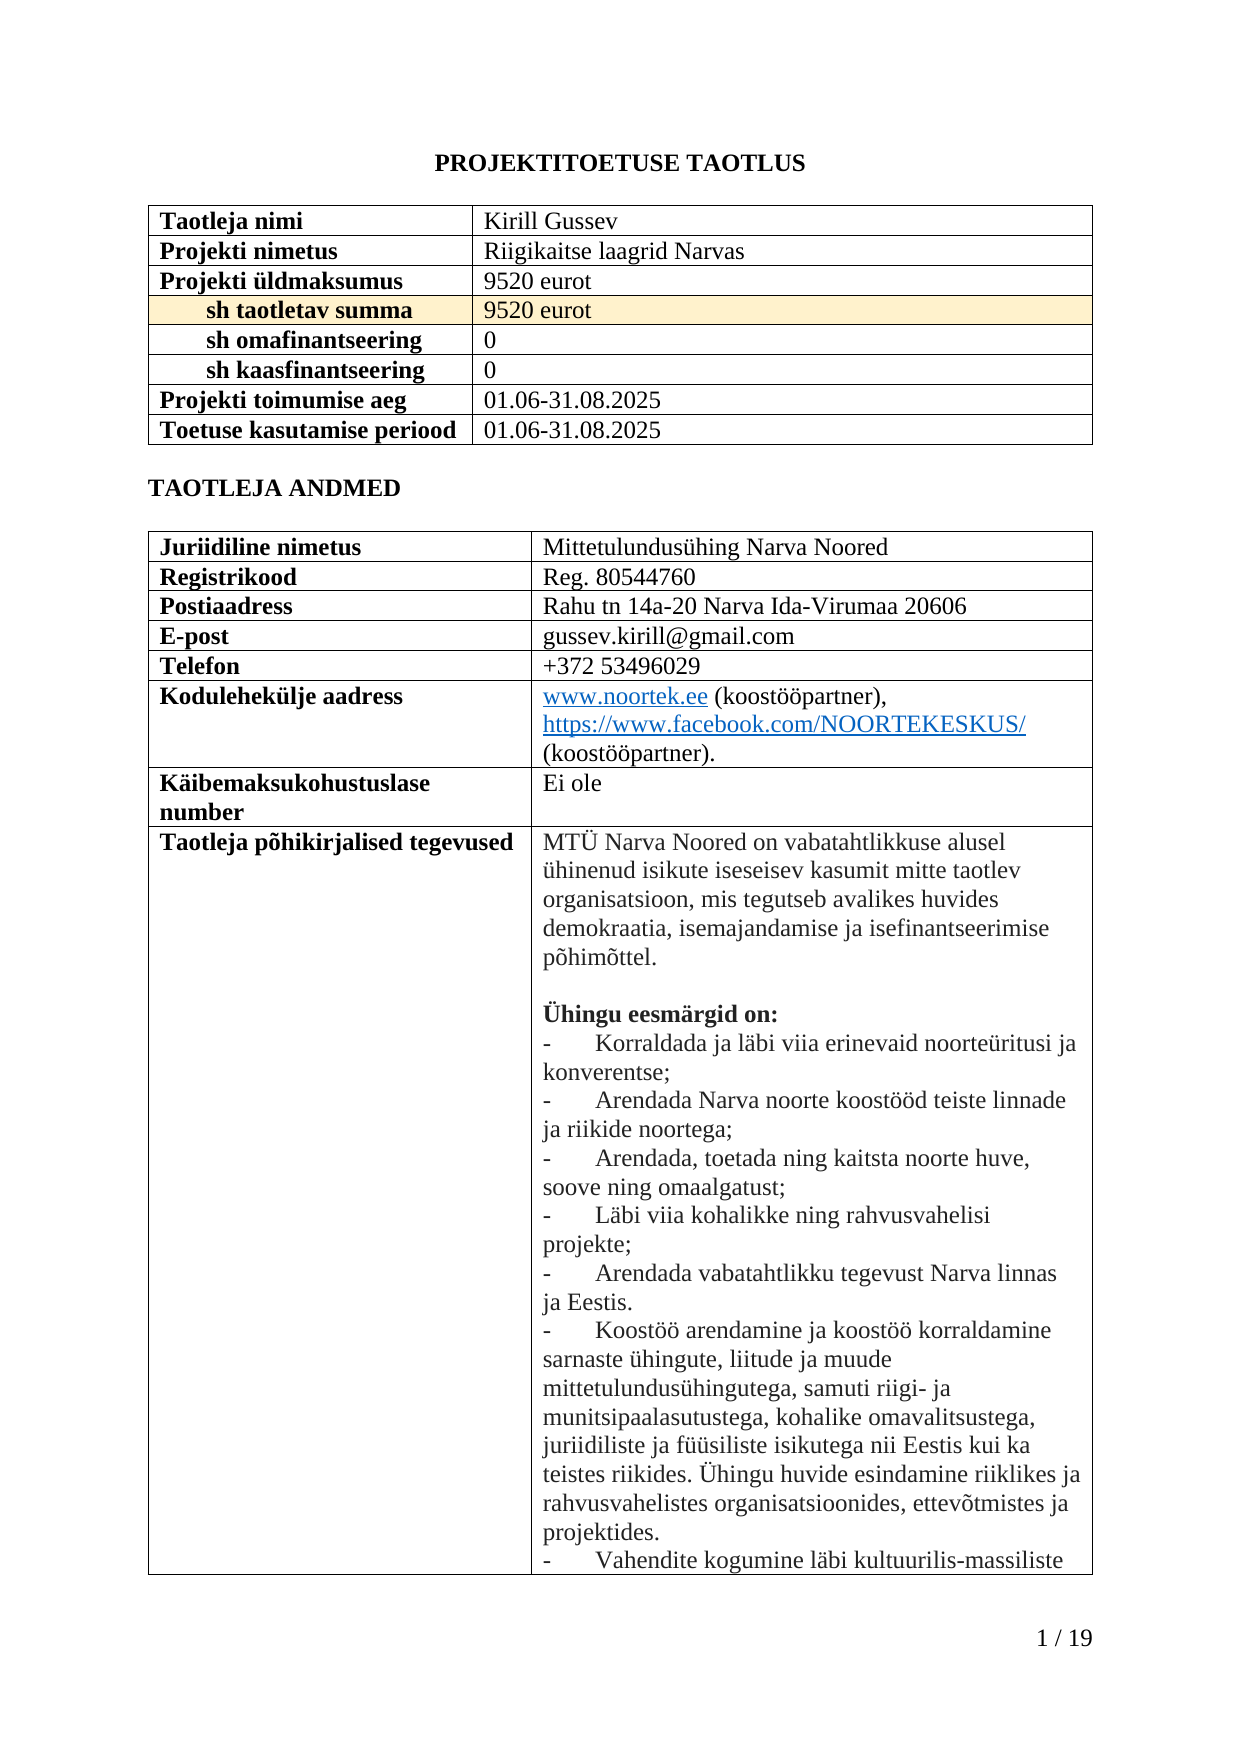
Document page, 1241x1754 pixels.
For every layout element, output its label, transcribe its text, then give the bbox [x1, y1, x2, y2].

table_cell +372 53496029 [532, 651, 1092, 680]
table_cell 9520 eurot [473, 296, 1092, 324]
table_cell Projekti nimetus [149, 236, 472, 265]
table_cell Projekti toimumise aeg [149, 385, 472, 414]
table_cell Reg. 80544760 [532, 562, 1092, 590]
table_cell Ei ole [532, 768, 1092, 826]
table_cell E-post [149, 621, 531, 650]
table_cell Käibemaksukohustuslase number [149, 768, 531, 826]
table_cell Registrikood [149, 562, 531, 590]
table_cell www.noortek.ee (koostööpartner), https://www.facebook.com/NOORTEKESKUS/ (koostööpartner). [532, 681, 1092, 767]
table_cell 01.06-31.08.2025 [473, 415, 1092, 443]
table_cell Toetuse kasutamise periood [149, 415, 472, 443]
table_header Taotleja nimi [149, 206, 472, 235]
table_cell 0 [473, 355, 1092, 384]
table_cell Postiaadress [149, 591, 531, 620]
table_cell 0 [473, 325, 1092, 354]
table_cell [149, 827, 531, 1574]
table_cell sh taotletav summa [149, 296, 472, 324]
text TAOTLEJA ANDMED [148, 473, 1093, 502]
table_cell Telefon [149, 651, 531, 680]
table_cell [532, 827, 655, 1574]
table_cell gussev.kirill@gmail.com [532, 621, 1092, 650]
table_cell 9520 eurot [473, 266, 1092, 294]
table_header Mittetulundusühing Narva Noored [532, 532, 1092, 561]
table_cell 01.06-31.08.2025 [473, 385, 1092, 414]
text PROJEKTITOETUSE TAOTLUS [148, 148, 1093, 176]
table_cell sh kaasfinantseering [149, 355, 472, 384]
table_cell Riigikaitse laagrid Narvas [473, 236, 1092, 265]
table_header Kirill Gussev [473, 206, 1092, 235]
table_header Juriidiline nimetus [149, 532, 531, 561]
table_cell sh omafinantseering [149, 325, 472, 354]
table_cell Projekti üldmaksumus [149, 266, 472, 294]
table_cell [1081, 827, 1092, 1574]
table_cell Kodulehekülje aadress [149, 681, 531, 767]
table_cell Rahu tn 14a-20 Narva Ida-Virumaa 20606 [532, 591, 1092, 620]
